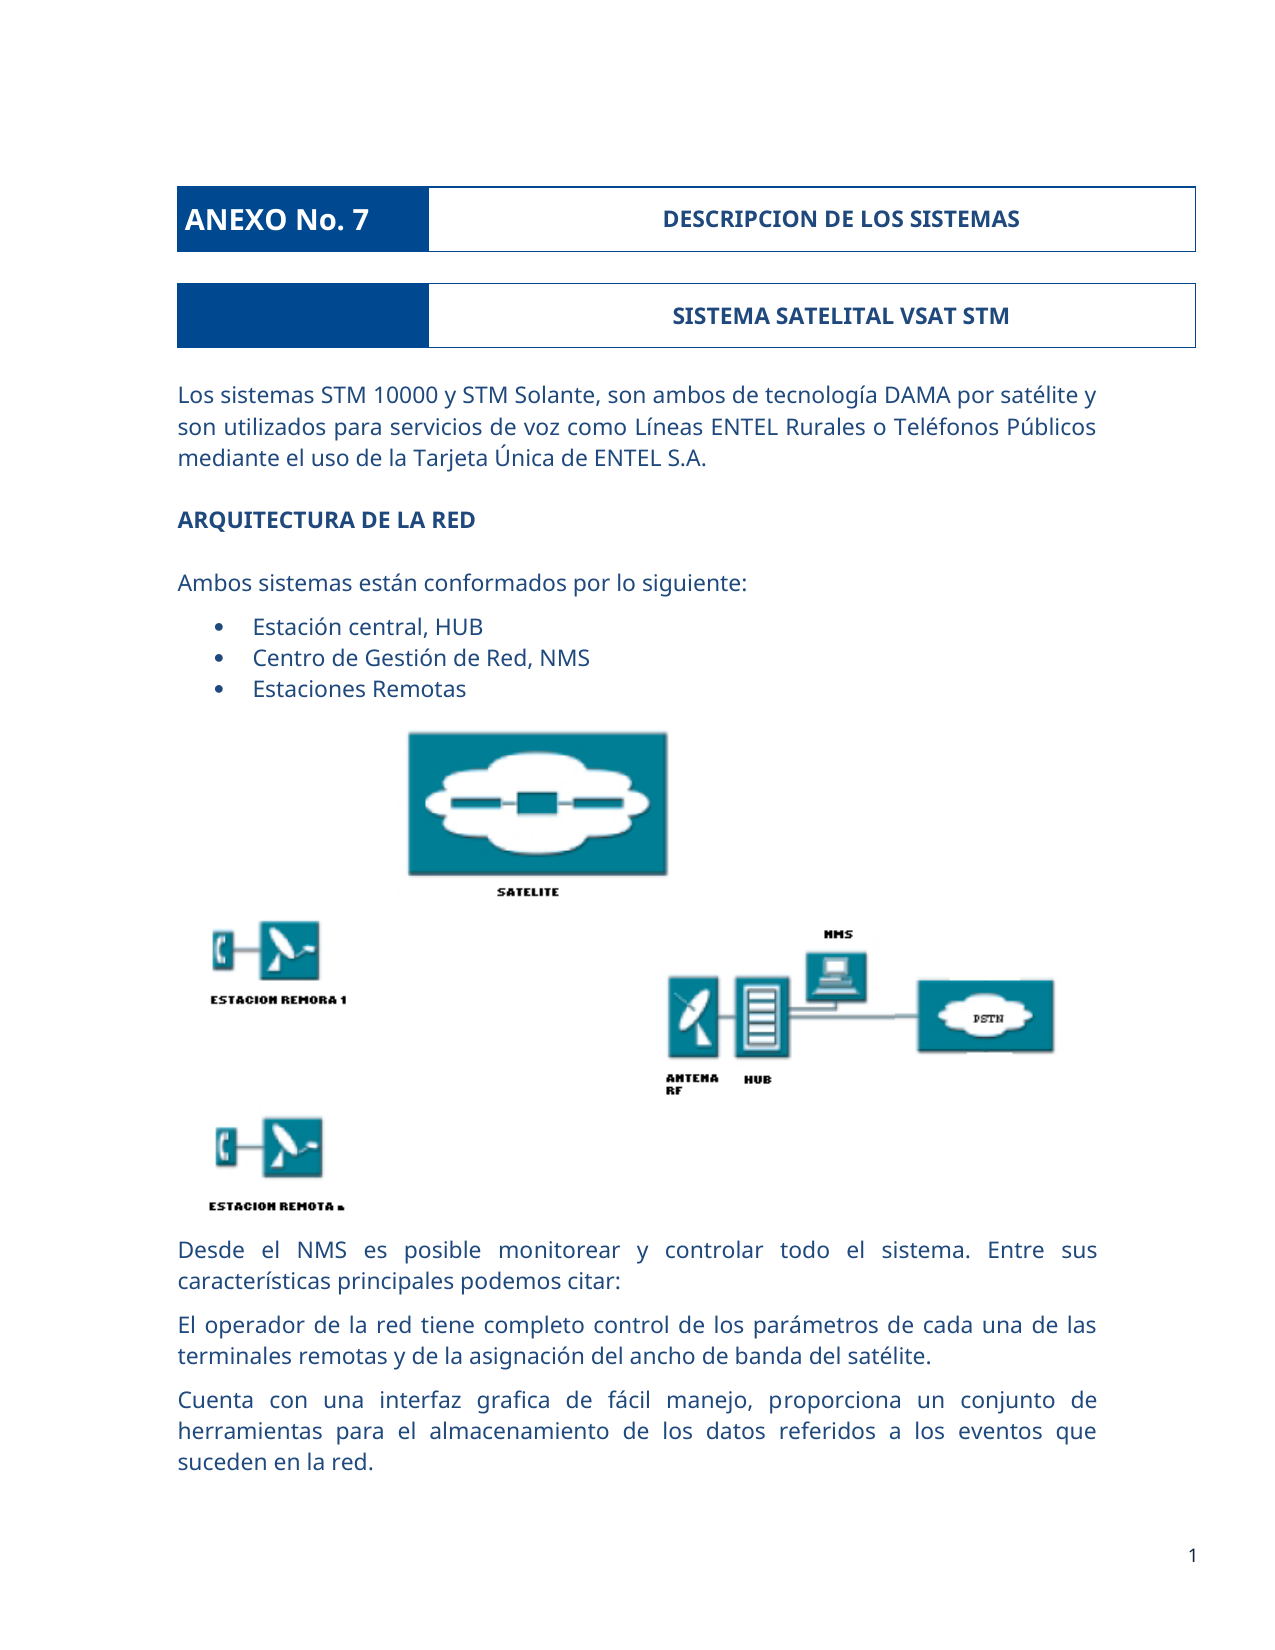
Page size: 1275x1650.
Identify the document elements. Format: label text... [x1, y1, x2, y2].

text El operador de la red tiene completo control de los parámetros de cada una de las terminales remotas y de la asignación del ancho de banda del satélite. [177, 1309, 1098, 1371]
table_header [178, 284, 428, 347]
text Los sistemas STM 10000 y STM Solante, son ambos de tecnología DAMA por satélite y son utilizados para servicios de voz como Líneas ENTEL Rurales o Teléfonos Públicos mediante el uso de la Tarjeta Única de ENTEL S.A. [177, 379, 1098, 473]
subtitle ARQUITECTURA DE LA RED [177, 504, 1098, 536]
list Estaciones Remotas [215, 673, 1098, 704]
table_header ANEXO No. 7 [178, 188, 428, 251]
picture [177, 729, 1071, 1234]
list Centro de Gestión de Red, NMS [215, 642, 1098, 673]
text Ambos sistemas están conformados por lo siguiente: [177, 567, 1098, 598]
table_header DESCRIPCION DE LOS SISTEMAS [429, 188, 1195, 251]
table_header SISTEMA SATELITAL VSAT STM [429, 284, 1195, 347]
list Estación central, HUB [215, 611, 1098, 642]
text Cuenta con una interfaz grafica de fácil manejo, proporciona un conjunto de herramientas para el almacenamiento de los datos referidos a los eventos que suceden en la red. [177, 1384, 1098, 1477]
